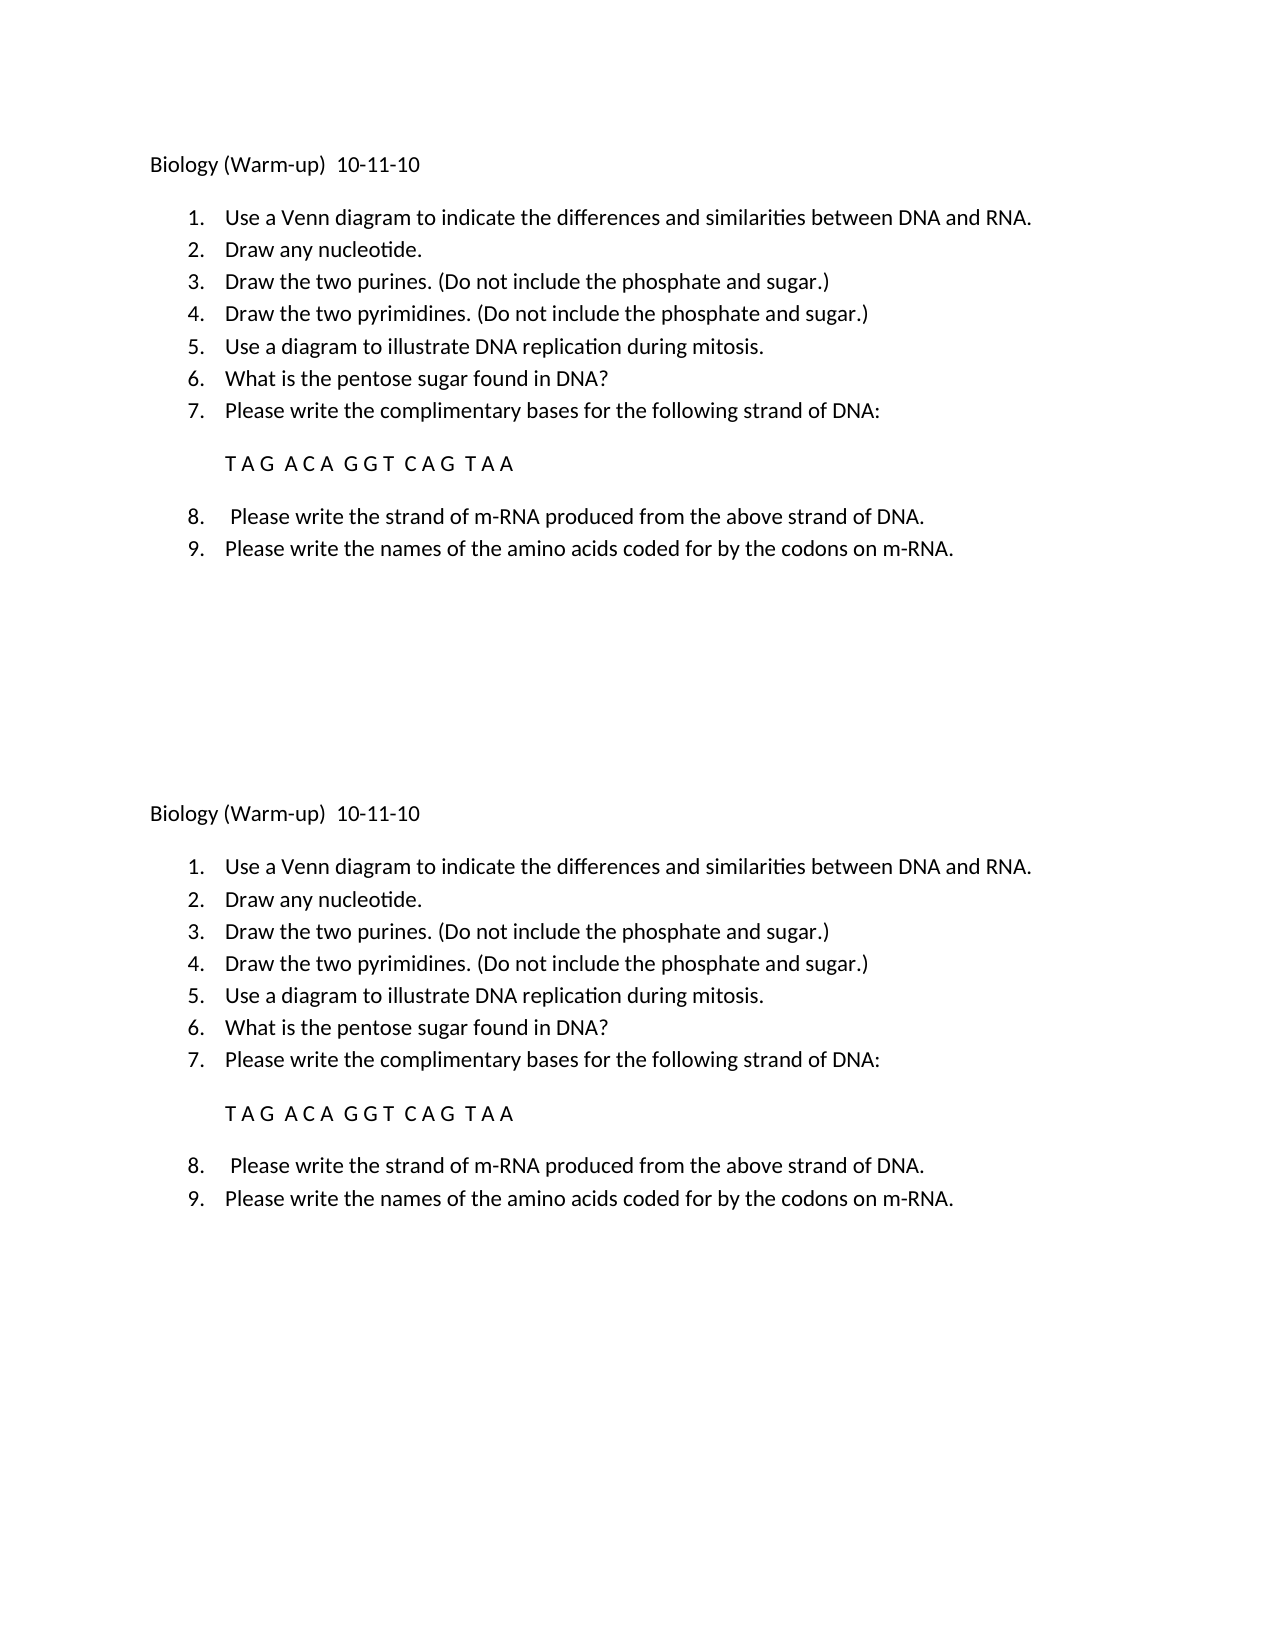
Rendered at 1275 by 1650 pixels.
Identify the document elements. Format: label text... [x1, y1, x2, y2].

list Draw the two pyrimidines. (Do not include the phosphate and sugar.) [187, 949, 1125, 977]
text Biology (Warm-up) 10-11-10 [150, 799, 1125, 827]
list What is the pentose sugar found in DNA? [187, 364, 1125, 392]
list Draw the two purines. (Do not include the phosphate and sugar.) [187, 917, 1125, 945]
list Please write the names of the amino acids coded for by the codons on m-RNA. [187, 534, 1125, 562]
list Please write the names of the amino acids coded for by the codons on m-RNA. [187, 1184, 1125, 1212]
text T A G A C A G G T C A G T A A [225, 449, 1125, 477]
list Use a diagram to illustrate DNA replication during mitosis. [187, 981, 1125, 1009]
list Draw any nucleotide. [187, 235, 1125, 263]
list Please write the strand of m-RNA produced from the above strand of DNA. [187, 502, 1125, 530]
list Draw the two purines. (Do not include the phosphate and sugar.) [187, 267, 1125, 295]
list Use a Venn diagram to indicate the differences and similarities between DNA and RNA. [187, 203, 1125, 231]
list Use a diagram to illustrate DNA replication during mitosis. [187, 332, 1125, 360]
list Please write the strand of m-RNA produced from the above strand of DNA. [187, 1152, 1125, 1180]
list Use a Venn diagram to indicate the differences and similarities between DNA and RNA. [187, 852, 1125, 881]
list What is the pentose sugar found in DNA? [187, 1013, 1125, 1041]
list Draw any nucleotide. [187, 885, 1125, 913]
list Please write the complimentary bases for the following strand of DNA: [187, 1046, 1125, 1074]
list Draw the two pyrimidines. (Do not include the phosphate and sugar.) [187, 299, 1125, 328]
text T A G A C A G G T C A G T A A [225, 1099, 1125, 1127]
text Biology (Warm-up) 10-11-10 [150, 150, 1125, 178]
list Please write the complimentary bases for the following strand of DNA: [187, 396, 1125, 424]
